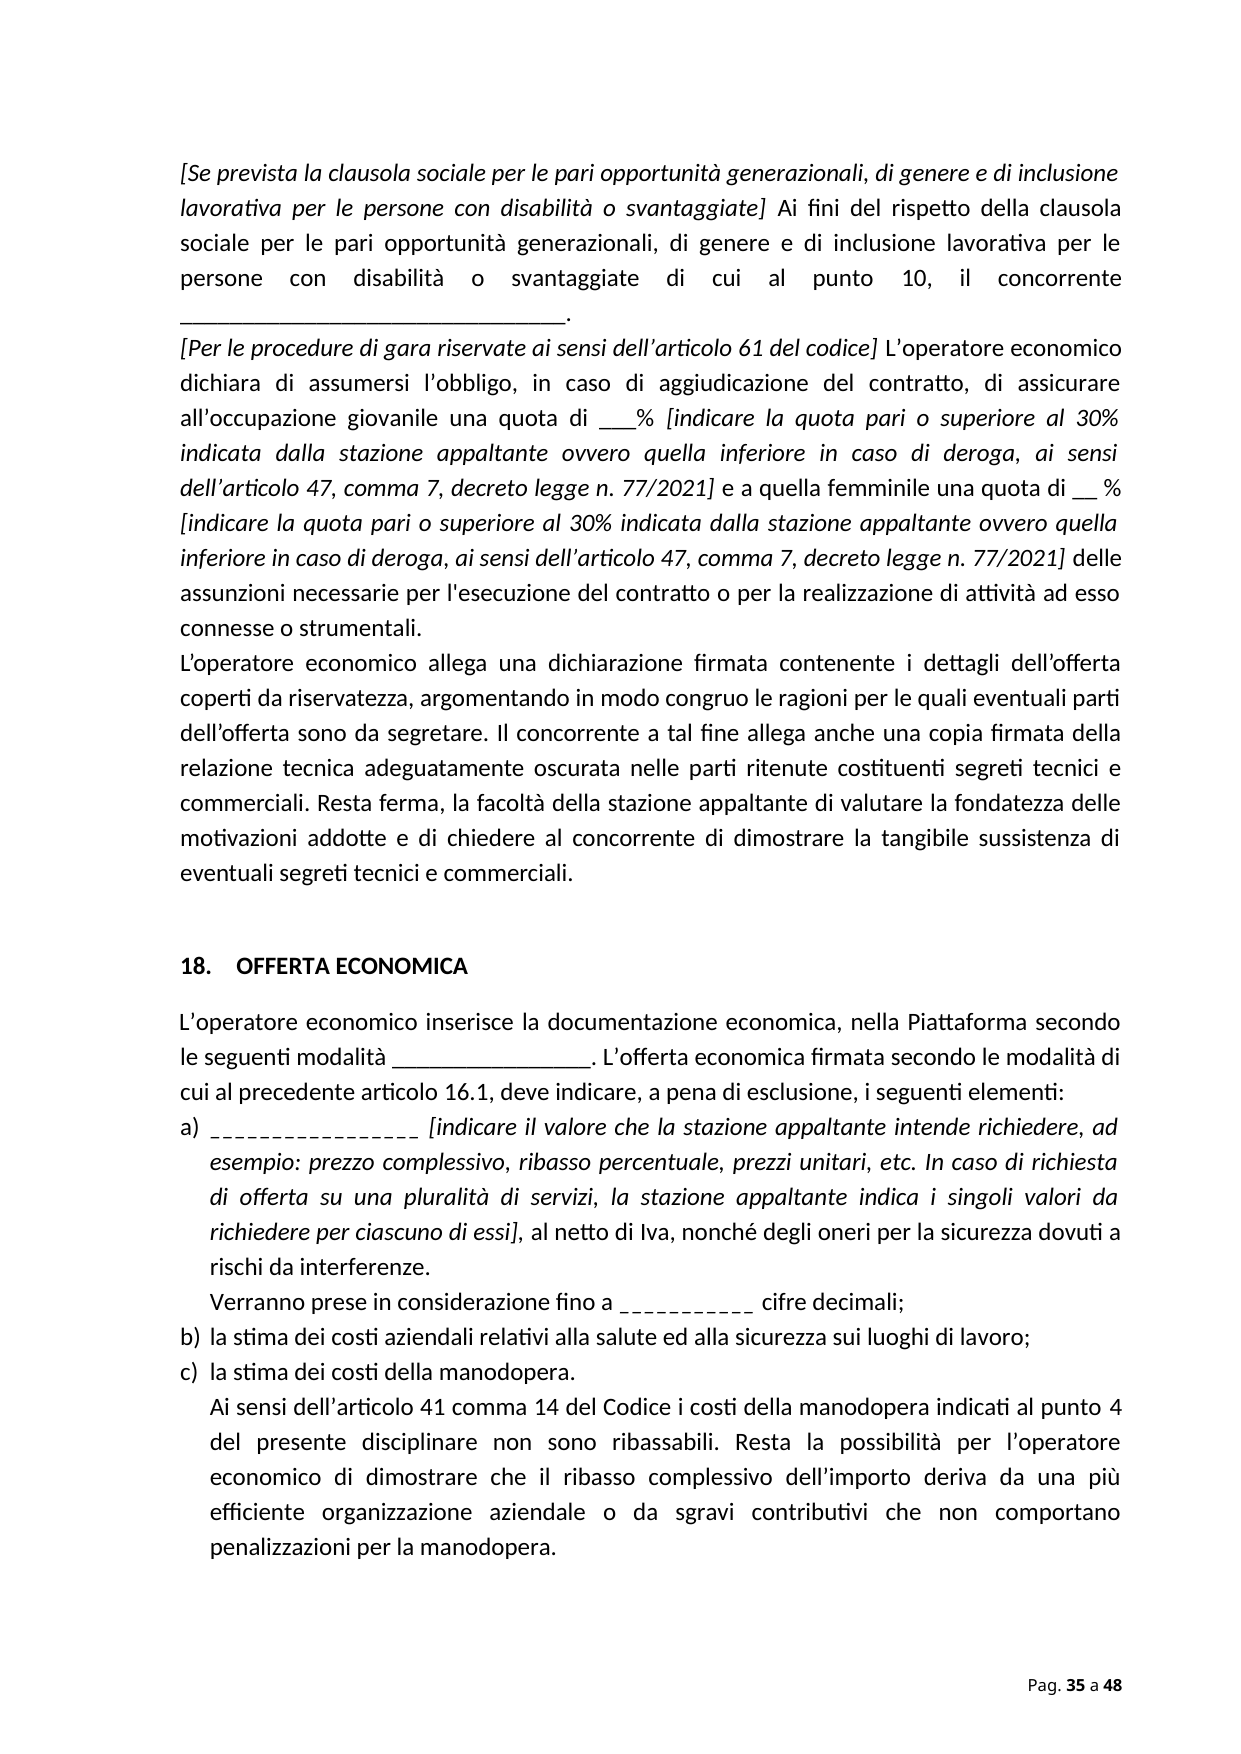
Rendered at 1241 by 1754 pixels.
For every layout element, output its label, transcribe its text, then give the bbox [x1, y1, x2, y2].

text Verranno prese in considerazione fino a ___________ cifre decimali; [209, 1286, 1122, 1316]
list la stima dei costi aziendali relativi alla salute ed alla sicurezza sui luoghi di lavoro; [180, 1321, 1122, 1351]
text [Se prevista la clausola sociale per le pari opportunità generazionali, di genere e di inclusione lavorativa per le persone con disabilità o svantaggiate] Ai fini del rispetto della clausola sociale per le pari opportunità generazionali, di genere e di inclusione lavorativa per le persone con disabilità o svantaggiate di cui al punto 10, il concorrente _______________________________. [180, 157, 1122, 327]
subtitle OFFERTA ECONOMICA [180, 950, 1122, 981]
text L’operatore economico inserisce la documentazione economica, nella Piattaforma secondo le seguenti modalità ________________. L’offerta economica firmata secondo le modalità di cui al precedente articolo 16.1, deve indicare, a pena di esclusione, i seguenti elementi: [179, 1006, 1122, 1106]
list la stima dei costi della manodopera. [180, 1356, 1122, 1386]
list _________________ [indicare il valore che la stazione appaltante intende richiedere, ad esempio: prezzo complessivo, ribasso percentuale, prezzi unitari, etc. In caso di richiesta di offerta su una pluralità di servizi, la stazione appaltante indica i singoli valori da richiedere per ciascuno di essi], al netto di Iva, nonché degli oneri per la sicurezza dovuti a rischi da interferenze. [180, 1111, 1122, 1281]
text Ai sensi dell’articolo 41 comma 14 del Codice i costi della manodopera indicati al punto 4 del presente disciplinare non sono ribassabili. Resta la possibilità per l’operatore economico di dimostrare che il ribasso complessivo dell’importo deriva da una più efficiente organizzazione aziendale o da sgravi contributivi che non comportano penalizzazioni per la manodopera. [209, 1391, 1122, 1561]
text [Per le procedure di gara riservate ai sensi dell’articolo 61 del codice] L’operatore economico dichiara di assumersi l’obbligo, in caso di aggiudicazione del contratto, di assicurare all’occupazione giovanile una quota di ___% [indicare la quota pari o superiore al 30% indicata dalla stazione appaltante ovvero quella inferiore in caso di deroga, ai sensi dell’articolo 47, comma 7, decreto legge n. 77/2021] e a quella femminile una quota di __ % [indicare la quota pari o superiore al 30% indicata dalla stazione appaltante ovvero quella inferiore in caso di deroga, ai sensi dell’articolo 47, comma 7, decreto legge n. 77/2021] delle assunzioni necessarie per l'esecuzione del contratto o per la realizzazione di attività ad esso connesse o strumentali. [180, 332, 1122, 642]
text L’operatore economico allega una dichiarazione firmata contenente i dettagli dell’offerta coperti da riservatezza, argomentando in modo congruo le ragioni per le quali eventuali parti dell’offerta sono da segretare. Il concorrente a tal fine allega anche una copia firmata della relazione tecnica adeguatamente oscurata nelle parti ritenute costituenti segreti tecnici e commerciali. Resta ferma, la facoltà della stazione appaltante di valutare la fondatezza delle motivazioni addotte e di chiedere al concorrente di dimostrare la tangibile sussistenza di eventuali segreti tecnici e commerciali. [180, 647, 1122, 887]
